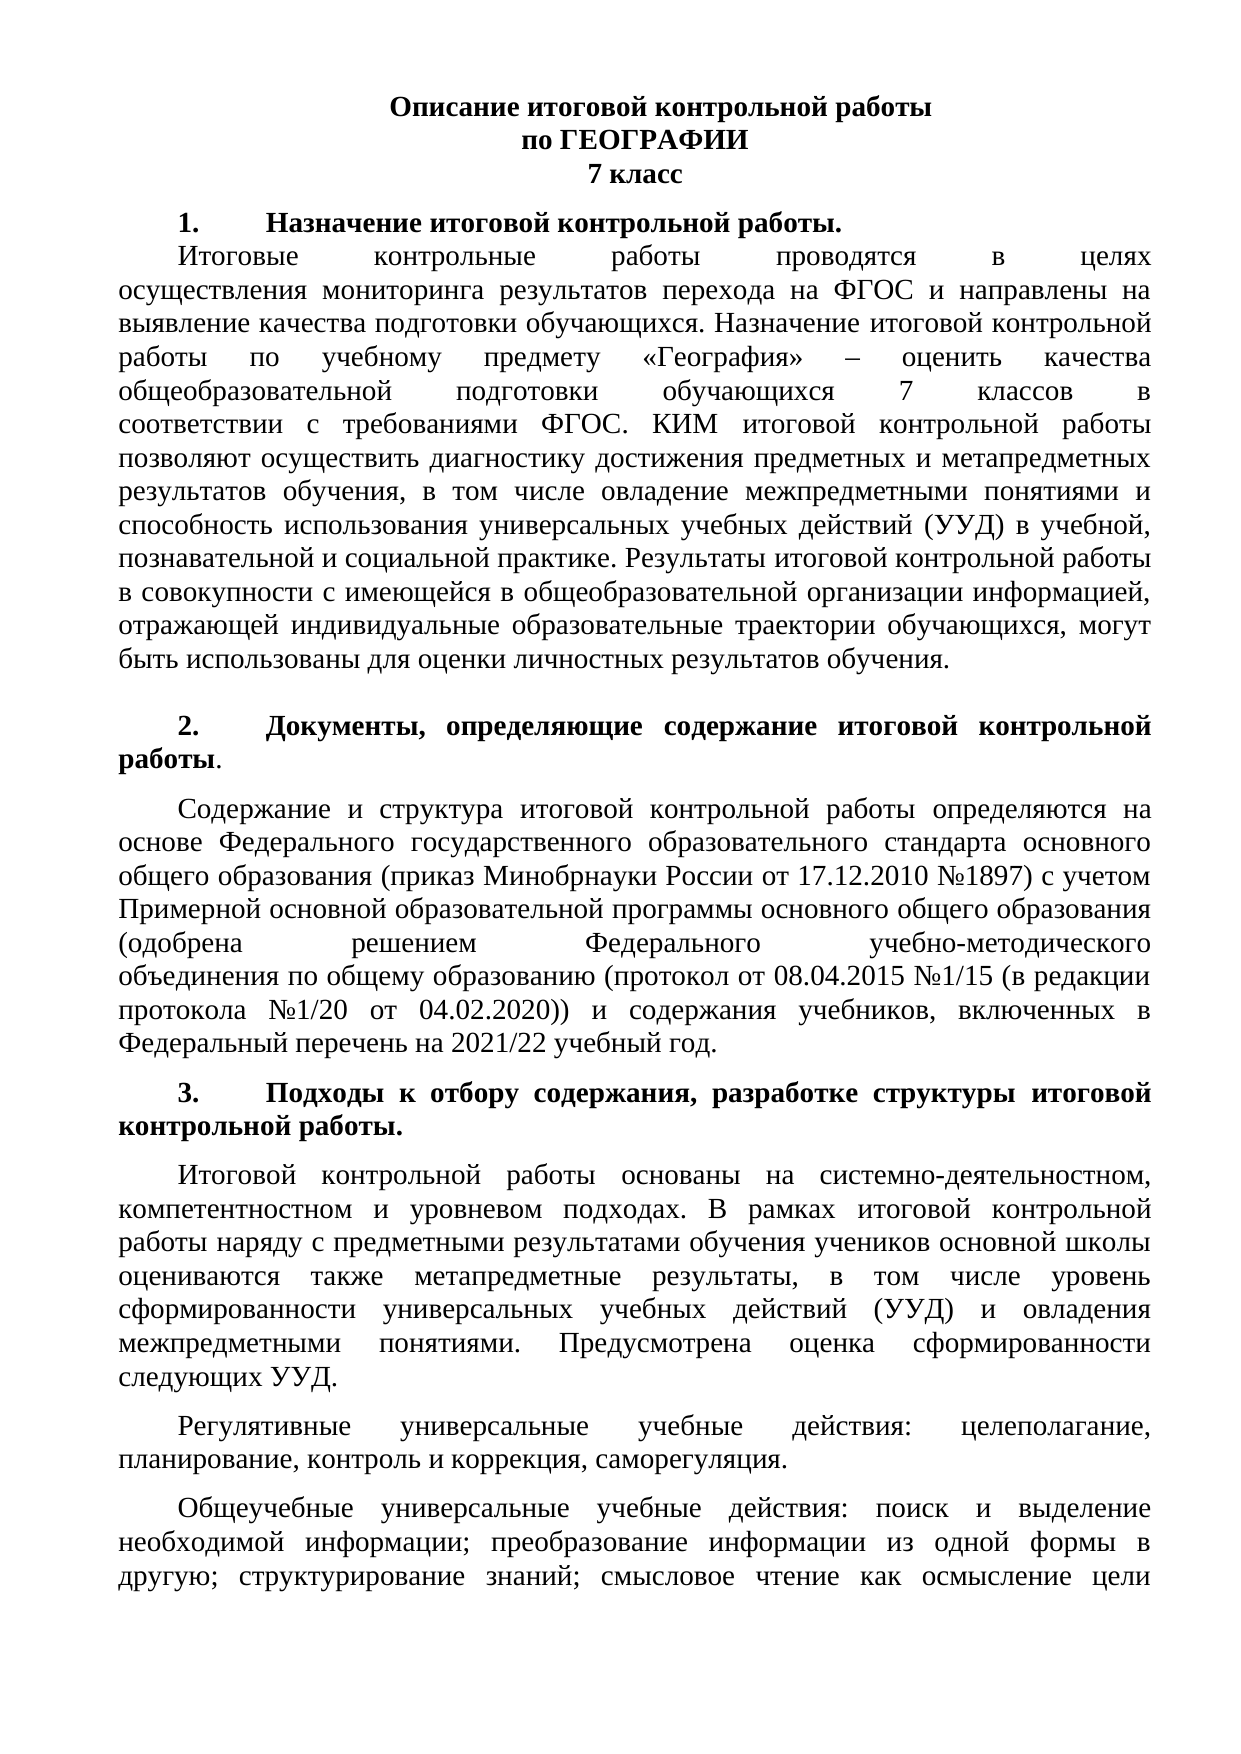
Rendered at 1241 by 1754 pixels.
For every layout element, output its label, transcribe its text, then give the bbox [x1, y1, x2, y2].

list Назначение итоговой контрольной работы. [118, 205, 1152, 238]
text Описание итоговой контрольной работы по ГЕОГРАФИИ 7 класс [118, 89, 1152, 189]
text Итоговые контрольные работы проводятся в целях осуществления мониторинга результатов перехода на ФГОС и направлены на выявление качества подготовки обучающихся. Назначение итоговой контрольной работы по учебному предмету «География» – оценить качества общеобразовательной подготовки обучающихся 7 классов в соответствии с требованиями ФГОС. КИМ итоговой контрольной работы позволяют осуществить диагностику достижения предметных и метапредметных результатов обучения, в том числе овладение межпредметными понятиями и способность использования универсальных учебных действий (УУД) в учебной, познавательной и социальной практике. Результаты итоговой контрольной работы в совокупности с имеющейся в общеобразовательной организации информацией, отражающей индивидуальные образовательные траектории обучающихся, могут быть использованы для оценки личностных результатов обучения. [118, 238, 1152, 674]
text Содержание и структура итоговой контрольной работы определяются на основе Федерального государственного образовательного стандарта основного общего образования (приказ Минобрнауки России от 17.12.2010 №1897) с учетом Примерной основной образовательной программы основного общего образования (одобрена решением Федерального учебно-методического объединения по общему образованию (протокол от 08.04.2015 №1/15 (в редакции протокола №1/20 от 04.02.2020)) и содержания учебников, включенных в Федеральный перечень на 2021/22 учебный год. [118, 791, 1152, 1059]
list Подходы к отбору содержания, разработке структуры итоговой контрольной работы. [118, 1075, 1152, 1142]
list Документы, определяющие содержание итоговой контрольной работы. [118, 708, 1152, 775]
text Регулятивные универсальные учебные действия: целеполагание, планирование, контроль и коррекция, саморегуляция. [118, 1408, 1152, 1475]
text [118, 1491, 1152, 1591]
text Итоговой контрольной работы основаны на системно-деятельностном, компетентностном и уровневом подходах. В рамках итоговой контрольной работы наряду с предметными результатами обучения учеников основной школы оцениваются также метапредметные результаты, в том числе уровень сформированности универсальных учебных действий (УУД) и овладения межпредметными понятиями. Предусмотрена оценка сформированности следующих УУД. [118, 1157, 1152, 1392]
